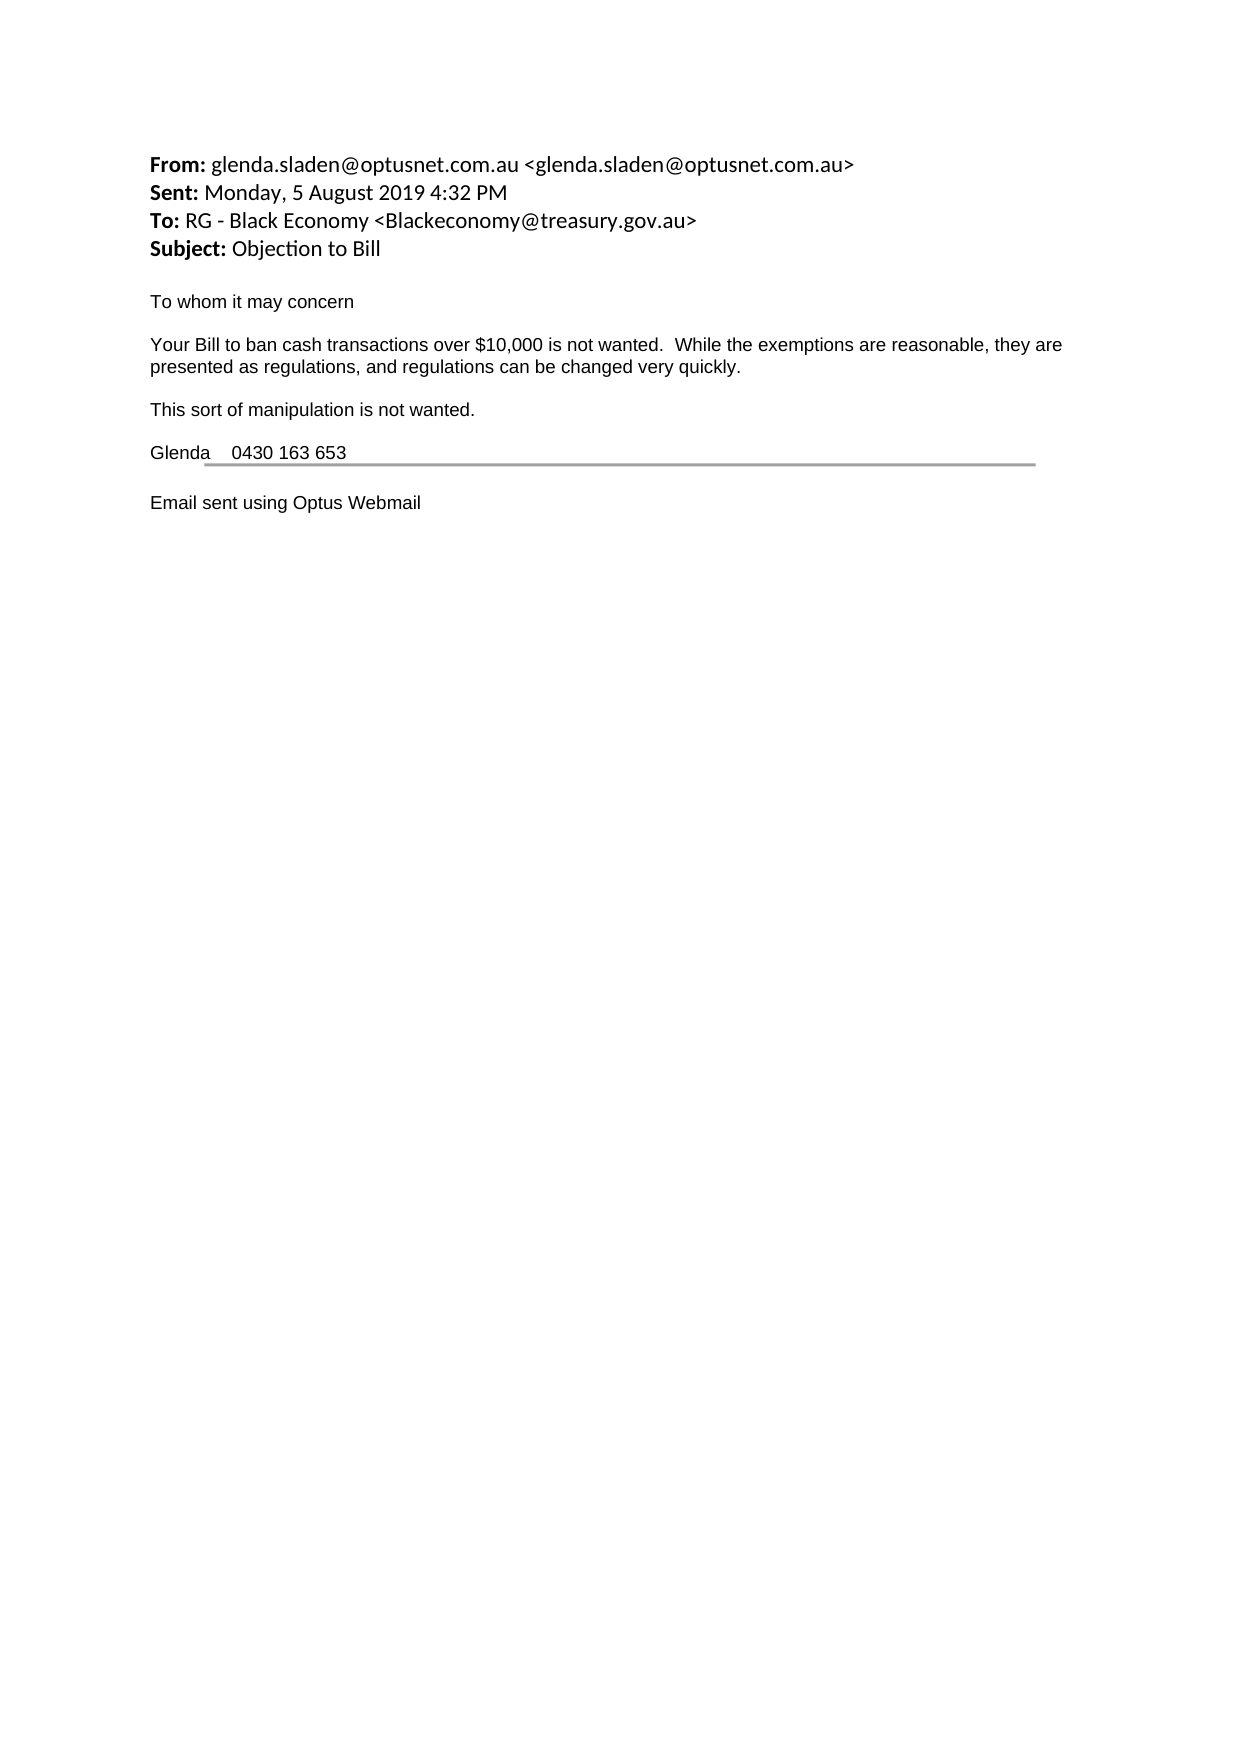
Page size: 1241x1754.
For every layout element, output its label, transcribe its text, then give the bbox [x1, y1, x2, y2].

text To whom it may concern [150, 291, 1090, 312]
text Your Bill to ban cash transactions over $10,000 is not wanted. While the exemptions are reasonable, they are presented as regulations, and regulations can be changed very quickly. [150, 334, 1090, 377]
text Glenda 0430 163 653 [150, 442, 1090, 463]
text This sort of manipulation is not wanted. [150, 399, 1090, 420]
text From: glenda.sladen@optusnet.com.au <glenda.sladen@optusnet.com.au> Sent: Monday, 5 August 2019 4:32 PM To: RG - Black Economy <Blackeconomy@treasury.gov.au> Subject: Objection to Bill [150, 150, 1090, 262]
text Email sent using Optus Webmail [150, 492, 1090, 514]
